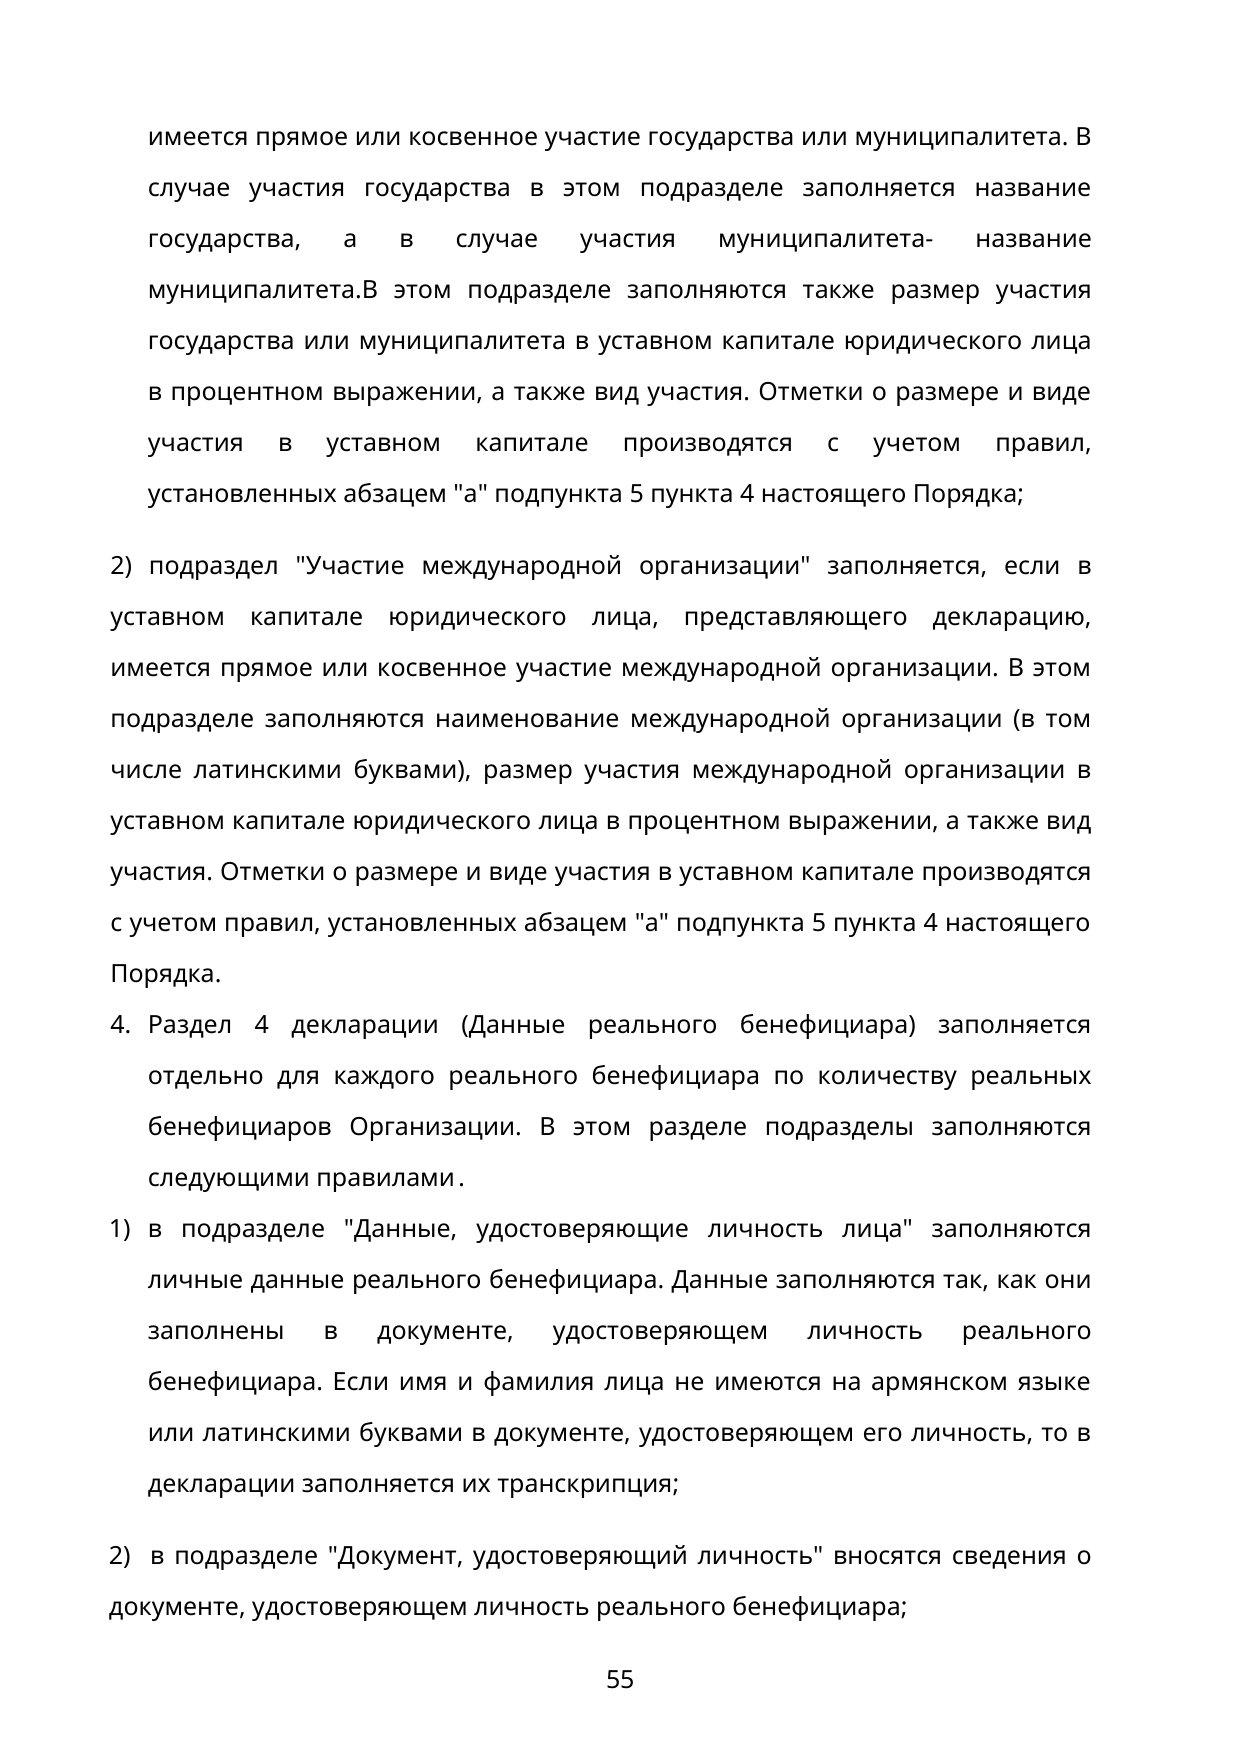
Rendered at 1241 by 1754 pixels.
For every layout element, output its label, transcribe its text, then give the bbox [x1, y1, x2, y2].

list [103, 118, 1092, 509]
list в подразделе "Данные, удостоверяющие личность лица" заполняются личные данные реального бенефициара. Данные заполняются так, как они заполнены в документе, удостоверяющем личность реального бенефициара. Если имя и фамилия лица не имеются на армянском языке или латинскими буквами в документе, удостоверяющем его личность, то в декларации заполняется их транскрипция; [109, 1211, 1092, 1500]
list Раздел 4 декларации (Данные реального бенефициара) заполняется отдельно для каждого реального бенефициара по количеству реальных бенефициаров Организации. В этом разделе подразделы заполняются следующими правилами․ [110, 1007, 1092, 1194]
text 2) в подразделе "Документ, удостоверяющий личность" вносятся сведения о документе, удостоверяющем личность реального бенефициара; [109, 1538, 1092, 1623]
text 2) подраздел "Участие международной организации" заполняется, если в уставном капитале юридического лица, представляющего декларацию, имеется прямое или косвенное участие международной организации. В этом подразделе заполняются наименование международной организации (в том числе латинскими буквами), размер участия международной организации в уставном капитале юридического лица в процентном выражении, а также вид участия. Отметки о размере и виде участия в уставном капитале производятся с учетом правил, установленных абзацем "а" подпункта 5 пункта 4 настоящего Порядка. [110, 547, 1092, 990]
